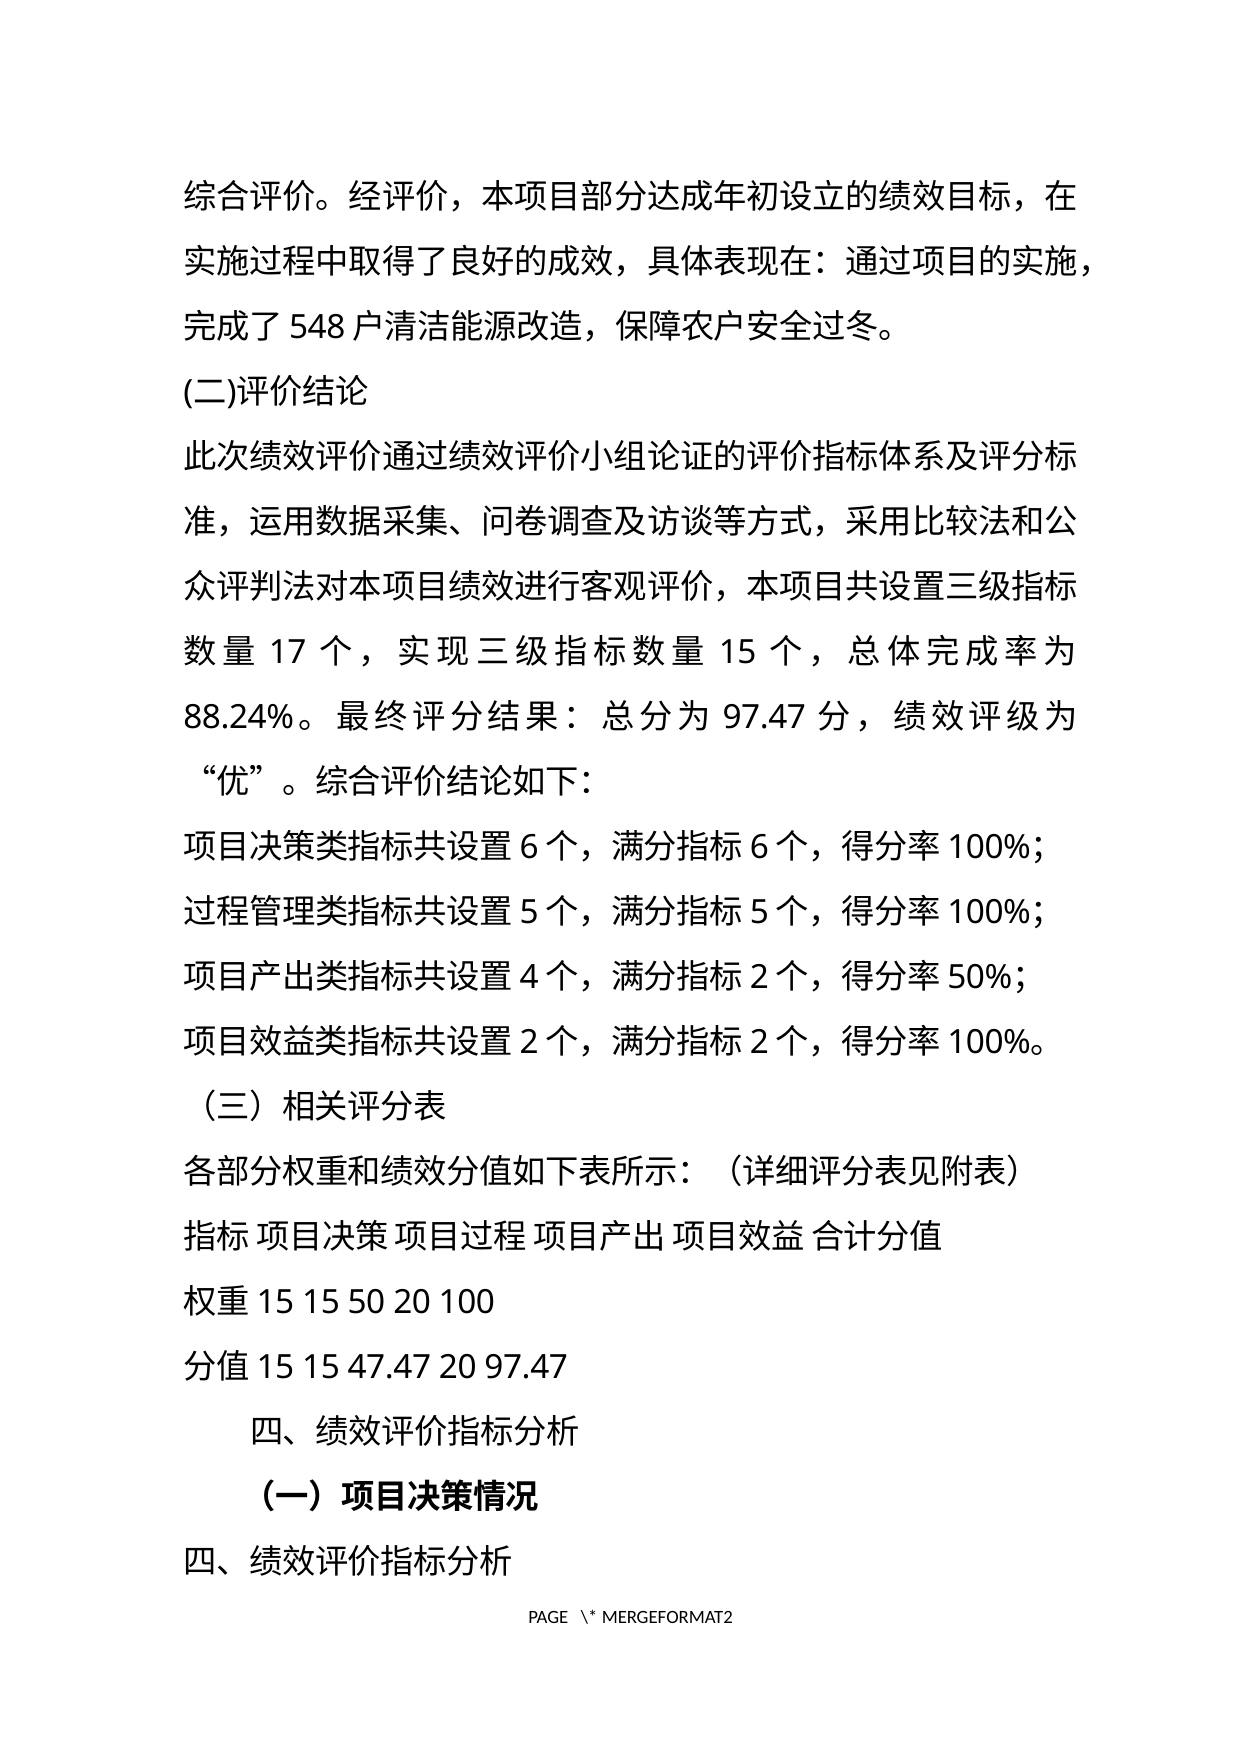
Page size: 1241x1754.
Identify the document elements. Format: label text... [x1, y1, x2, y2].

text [183, 162, 1078, 1397]
text 四、绩效评价指标分析 [183, 1397, 1078, 1462]
text （一）项目决策情况 [183, 1462, 1078, 1527]
